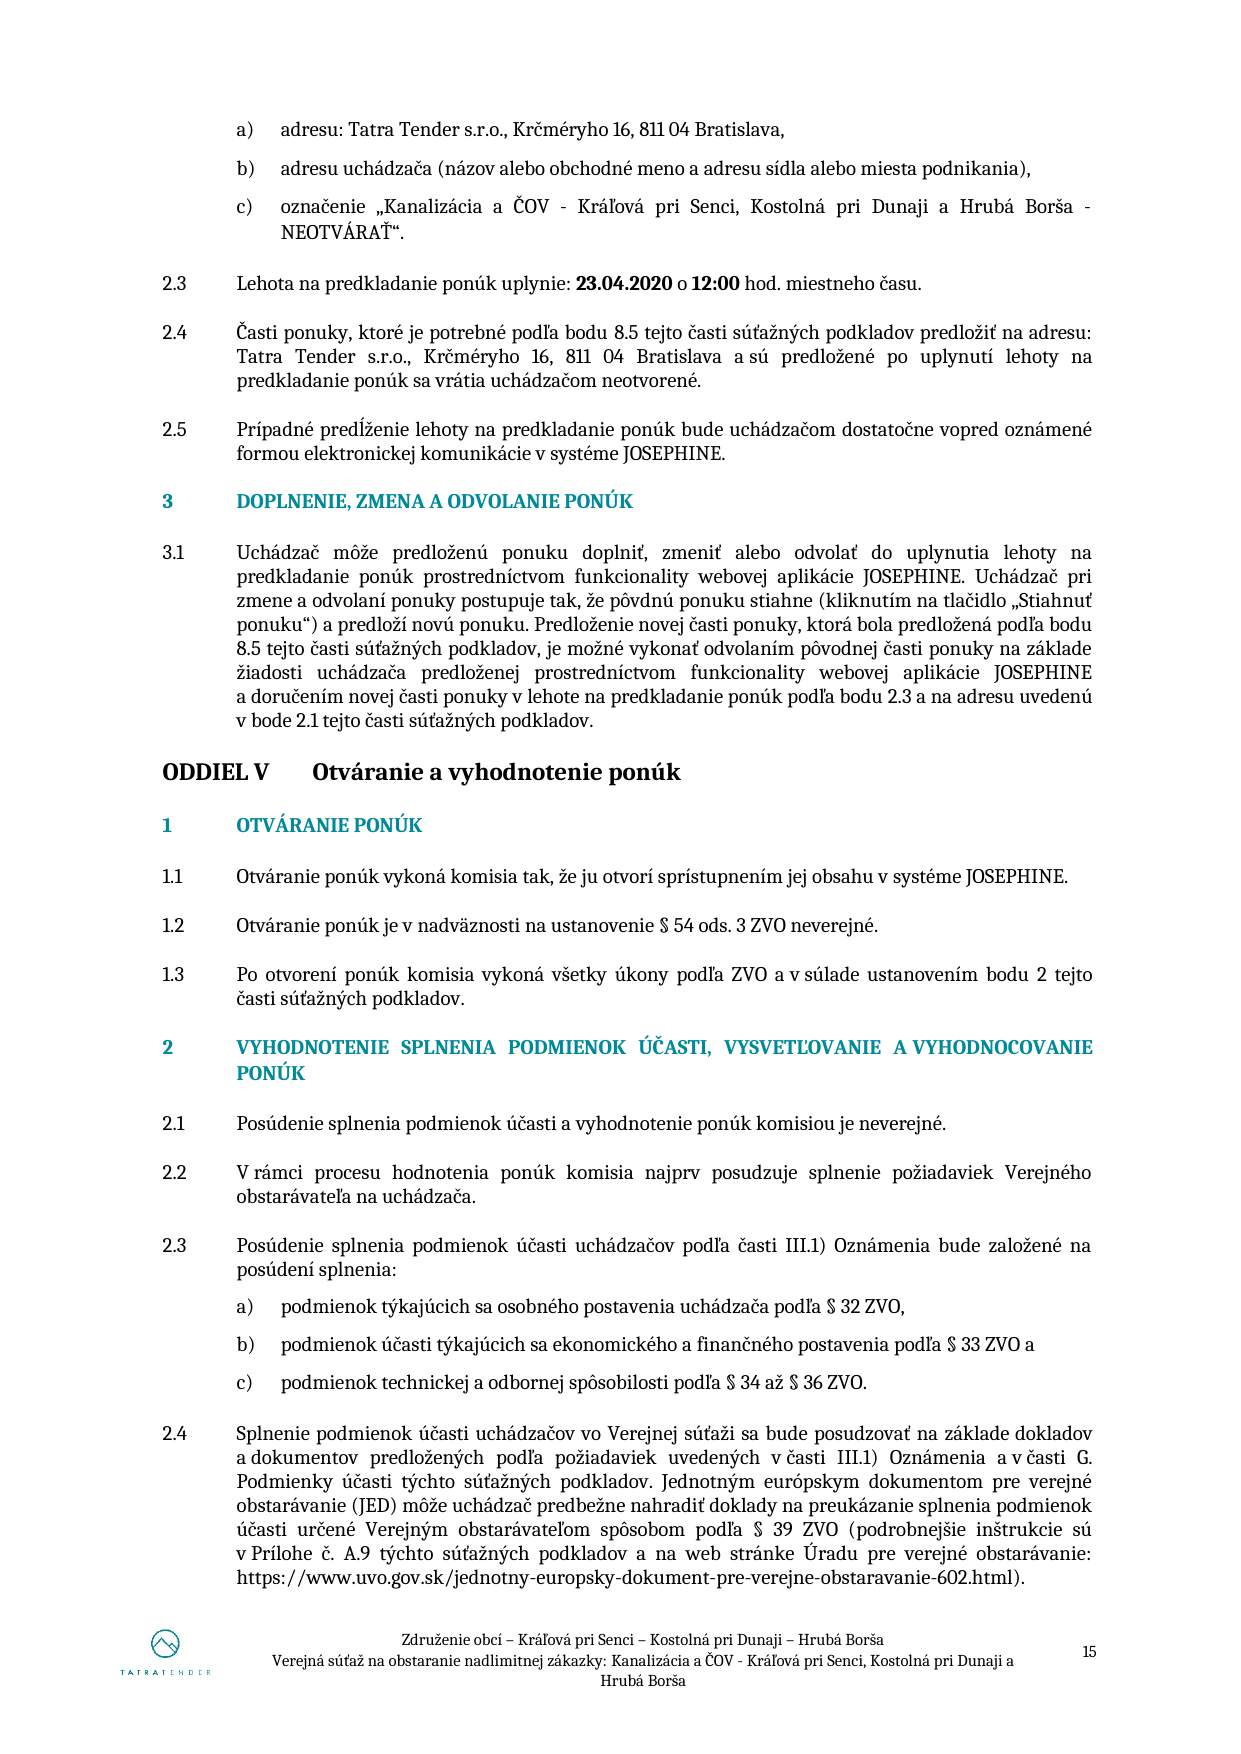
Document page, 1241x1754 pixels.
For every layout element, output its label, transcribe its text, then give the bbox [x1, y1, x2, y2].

subtitle Otváranie ponúk je v nadväznosti na ustanovenie § 54 ods. 3 ZVO neverejné. [162, 913, 1093, 937]
subtitle podmienok týkajúcich sa osobného postavenia uchádzača podľa § 32 ZVO, [236, 1294, 1093, 1318]
subtitle Posúdenie splnenia podmienok účasti uchádzačov podľa časti III.1) Oznámenia bude založené na posúdení splnenia: [162, 1234, 1093, 1282]
subtitle podmienok technickej a odbornej spôsobilosti podľa § 34 až § 36 ZVO. [236, 1371, 1093, 1395]
subtitle Doplnenie, zmena a odvolanie ponúk [162, 490, 1093, 514]
subtitle adresu uchádzača (názov alebo obchodné meno a adresu sídla alebo miesta podnikania), [236, 156, 1093, 180]
subtitle Po otvorení ponúk komisia vykoná všetky úkony podľa ZVO a v súlade ustanovením bodu 24 tejto časti súťažných podkladov. [162, 962, 1093, 1010]
subtitle Splnenie podmienok účasti uchádzačov vo Verejnej súťaži sa bude posudzovať na základe dokladov a dokumentov predložených podľa požiadaviek uvedených v časti III.1) Oznámenia a v časti G. Podmienky účasti týchto súťažných podkladov. Jednotným európskym dokumentom pre verejné obstarávanie (JED) môže uchádzač predbežne nahradiť doklady na preukázanie splnenia podmienok účasti určené Verejným obstarávateľom spôsobom podľa § 39 ZVO (podrobnejšie inštrukcie sú v Prílohe č. A.9 týchto súťažných podkladov a na web stránke Úradu pre verejné obstarávanie: https://www.uvo.gov.sk/jednotny-europsky-dokument-pre-verejne-obstaravanie-602.html). [162, 1422, 1093, 1589]
subtitle Časti ponuky, ktoré je potrebné podľa bodu 8.5 tejto časti súťažných podkladov predložiť na adresu: Tatra Tender s.r.o., Krčméryho 16, 811 04 Bratislava a sú predložené po uplynutí lehoty na predkladanie ponúk sa vrátia uchádzačom neotvorené. [162, 320, 1093, 392]
subtitle Vyhodnotenie splnenia podmienok účasti, vysvetľovanie a vyhodnocovanie ponúk [162, 1035, 1093, 1085]
subtitle označenie „Kanalizácia a ČOV - Kráľová pri Senci, Kostolná pri Dunaji a Hrubá Borša - NEOTVÁRAŤ“. [236, 195, 1093, 244]
subtitle Otváranie ponúk vykoná komisia tak, že ju otvorí sprístupnením jej obsahu v systéme JOSEPHINE. [162, 864, 1093, 888]
subtitle Uchádzač môže predloženú ponuku doplniť, zmeniť alebo odvolať do uplynutia lehoty na predkladanie ponúk prostredníctvom funkcionality webovej aplikácie JOSEPHINE. Uchádzač pri zmene a odvolaní ponuky postupuje tak, že pôvdnú ponuku stiahne (kliknutím na tlačidlo „Stiahnuť ponuku“) a predloží novú ponuku. Predloženie novej časti ponuky, ktorá bola predložená podľa bodu 8.5 tejto časti súťažných podkladov, je možné vykonať odvolaním pôvodnej časti ponuky na základe žiadosti uchádzača predloženej prostredníctvom funkcionality webovej aplikácie JOSEPHINE a doručením novej časti ponuky v lehote na predkladanie ponúk podľa bodu 21.3 a na adresu uvedenú v bode 21.1 tejto časti súťažných podkladov. [162, 541, 1093, 733]
subtitle podmienok účasti týkajúcich sa ekonomického a finančného postavenia podľa § 33 ZVO a [236, 1333, 1093, 1357]
subtitle V rámci procesu hodnotenia ponúk komisia najprv posudzuje splnenie požiadaviek Verejného obstarávateľa na uchádzača. [162, 1161, 1093, 1209]
subtitle Prípadné predĺženie lehoty na predkladanie ponúk bude uchádzačom dostatočne vopred oznámené formou elektronickej komunikácie v systéme JOSEPHINE. [162, 417, 1093, 465]
subtitle Posúdenie splnenia podmienok účasti a vyhodnotenie ponúk komisiou je neverejné. [162, 1112, 1093, 1136]
subtitle Otváranie a vyhodnotenie ponúk [162, 758, 1093, 786]
subtitle Lehota na predkladanie ponúk uplynie: 23.04.2020 o 12:00 hod. miestneho času. [162, 271, 1093, 295]
picture [99, 1605, 231, 1699]
subtitle adresu: Tatra Tender s.r.o., Krčméryho 16, 811 04 Bratislava, [236, 118, 1093, 142]
subtitle Otváranie ponúk [162, 814, 1093, 838]
